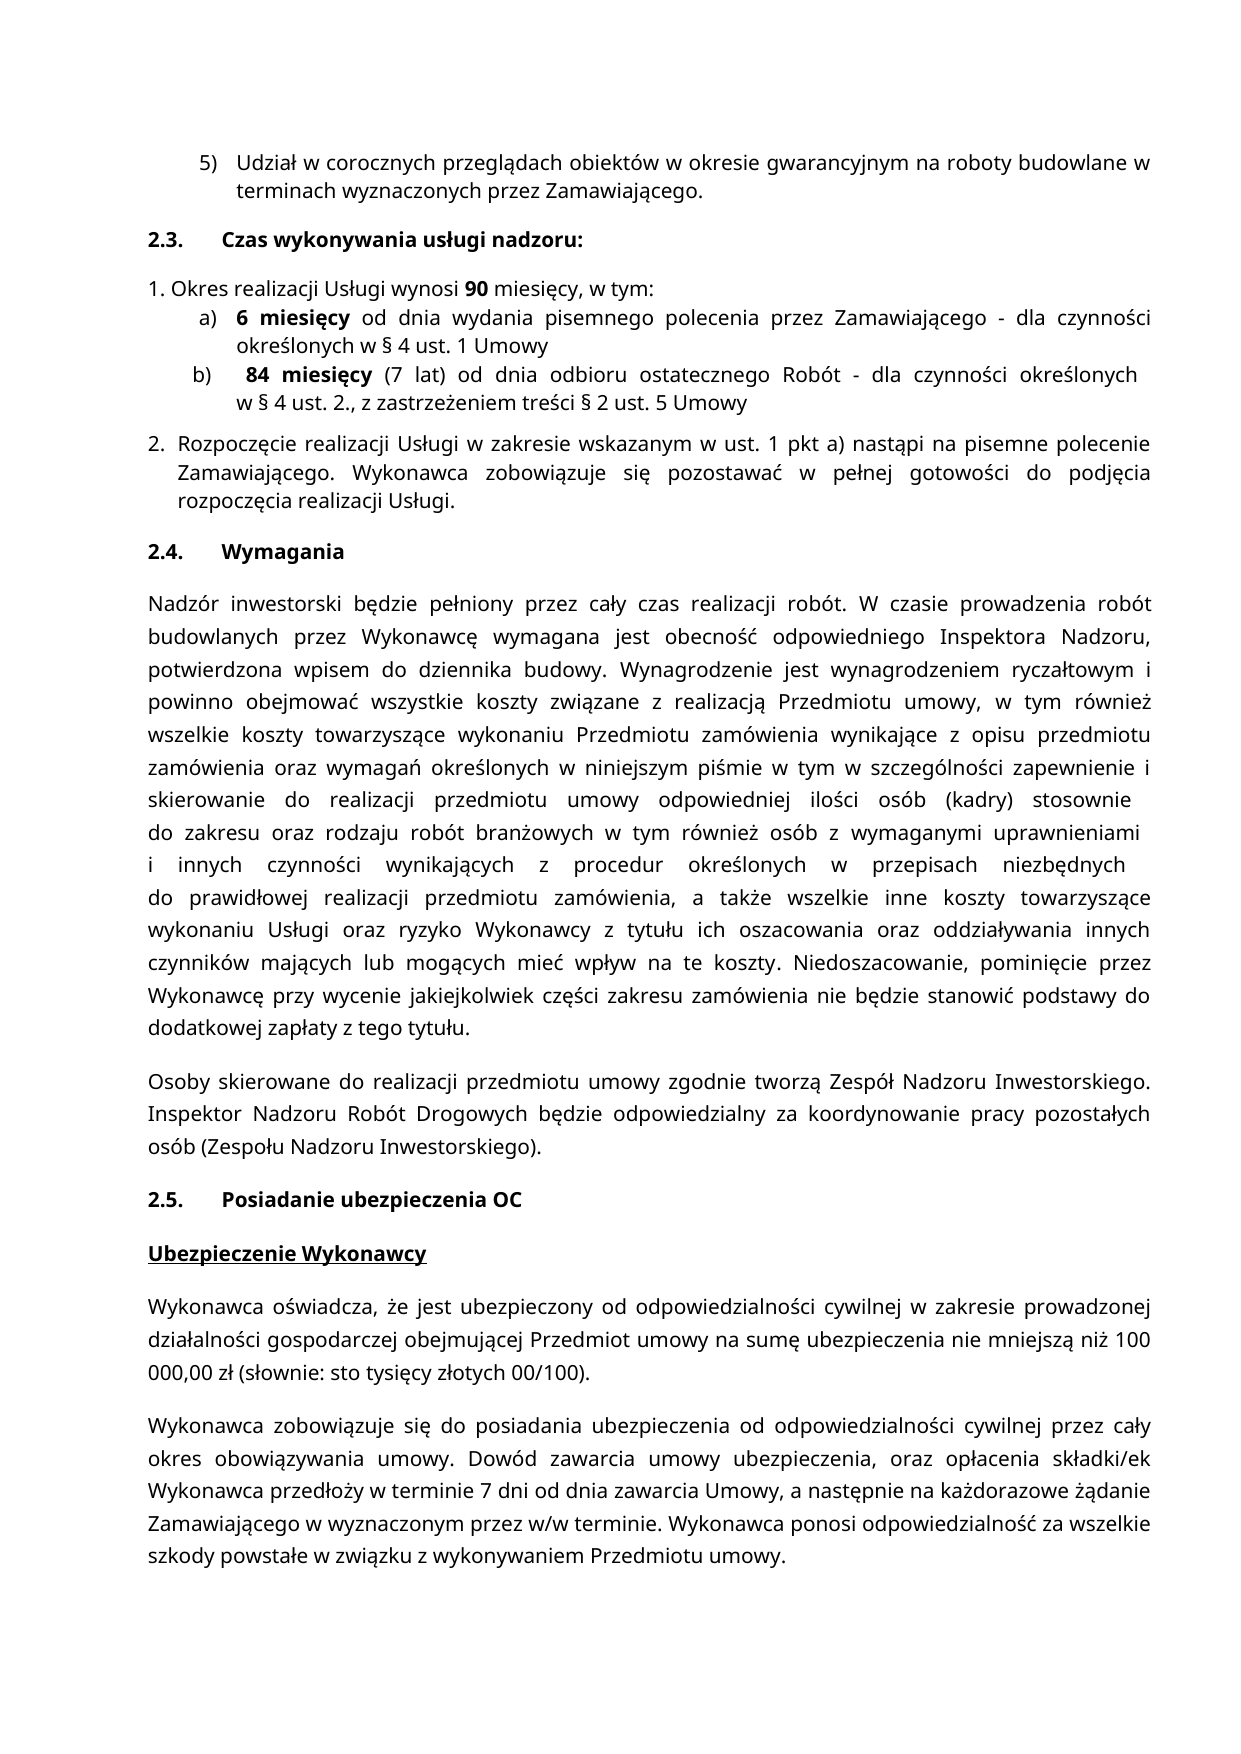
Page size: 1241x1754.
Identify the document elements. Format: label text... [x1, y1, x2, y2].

list 84 miesięcy (7 lat) od dnia odbioru ostatecznego Robót - dla czynności określonych w § 4 ust. 2., z zastrzeżeniem treści § 2 ust. 5 Umowy [192, 360, 1152, 417]
list Rozpoczęcie realizacji Usługi w zakresie wskazanym w ust. 1 pkt a) nastąpi na pisemne polecenie Zamawiającego. Wykonawca zobowiązuje się pozostawać w pełnej gotowości do podjęcia rozpoczęcia realizacji Usługi. [148, 429, 1152, 514]
list 6 miesięcy od dnia wydania pisemnego polecenia przez Zamawiającego - dla czynności określonych w § 4 ust. 1 Umowy [199, 303, 1152, 360]
text Wykonawca zobowiązuje się do posiadania ubezpieczenia od odpowiedzialności cywilnej przez cały okres obowiązywania umowy. Dowód zawarcia umowy ubezpieczenia, oraz opłacenia składki/ek Wykonawca przedłoży w terminie 7 dni od dnia zawarcia Umowy, a następnie na każdorazowe żądanie Zamawiającego w wyznaczonym przez w/w terminie. Wykonawca ponosi odpowiedzialność za wszelkie szkody powstałe w związku z wykonywaniem Przedmiotu umowy. [148, 1411, 1152, 1570]
text Ubezpieczenie Wykonawcy [148, 1239, 1152, 1267]
text 2.4. Wymagania [148, 539, 1152, 564]
text Nadzór inwestorski będzie pełniony przez cały czas realizacji robót. W czasie prowadzenia robót budowlanych przez Wykonawcę wymagana jest obecność odpowiedniego Inspektora Nadzoru, potwierdzona wpisem do dziennika budowy. Wynagrodzenie jest wynagrodzeniem ryczałtowym i powinno obejmować wszystkie koszty związane z realizacją Przedmiotu umowy, w tym również wszelkie koszty towarzyszące wykonaniu Przedmiotu zamówienia wynikające z opisu przedmiotu zamówienia oraz wymagań określonych w niniejszym piśmie w tym w szczególności zapewnienie i skierowanie do realizacji przedmiotu umowy odpowiedniej ilości osób (kadry) stosownie do zakresu oraz rodzaju robót branżowych w tym również osób z wymaganymi uprawnieniami i innych czynności wynikających z procedur określonych w przepisach niezbędnych do prawidłowej realizacji przedmiotu zamówienia, a także wszelkie inne koszty towarzyszące wykonaniu Usługi oraz ryzyko Wykonawcy z tytułu ich oszacowania oraz oddziaływania innych czynników mających lub mogących mieć wpływ na te koszty. Niedoszacowanie, pominięcie przez Wykonawcę przy wycenie jakiejkolwiek części zakresu zamówienia nie będzie stanowić podstawy do dodatkowej zapłaty z tego tytułu. [148, 589, 1152, 1042]
text 2.5. Posiadanie ubezpieczenia OC [148, 1186, 1152, 1214]
text Wykonawca oświadcza, że jest ubezpieczony od odpowiedzialności cywilnej w zakresie prowadzonej działalności gospodarczej obejmującej Przedmiot umowy na sumę ubezpieczenia nie mniejszą niż 100 000,00 zł (słownie: sto tysięcy złotych 00/100). [148, 1292, 1152, 1386]
list Udział w corocznych przeglądach obiektów w okresie gwarancyjnym na roboty budowlane w terminach wyznaczonych przez Zamawiającego. [199, 148, 1152, 204]
list 1. Okres realizacji Usługi wynosi 90 miesięcy, w tym: [0, 274, 1152, 303]
text Osoby skierowane do realizacji przedmiotu umowy zgodnie tworzą Zespół Nadzoru Inwestorskiego. Inspektor Nadzoru Robót Drogowych będzie odpowiedzialny za koordynowanie pracy pozostałych osób (Zespołu Nadzoru Inwestorskiego). [148, 1067, 1152, 1161]
text 2.3. Czas wykonywania usługi nadzoru: [148, 225, 1152, 254]
